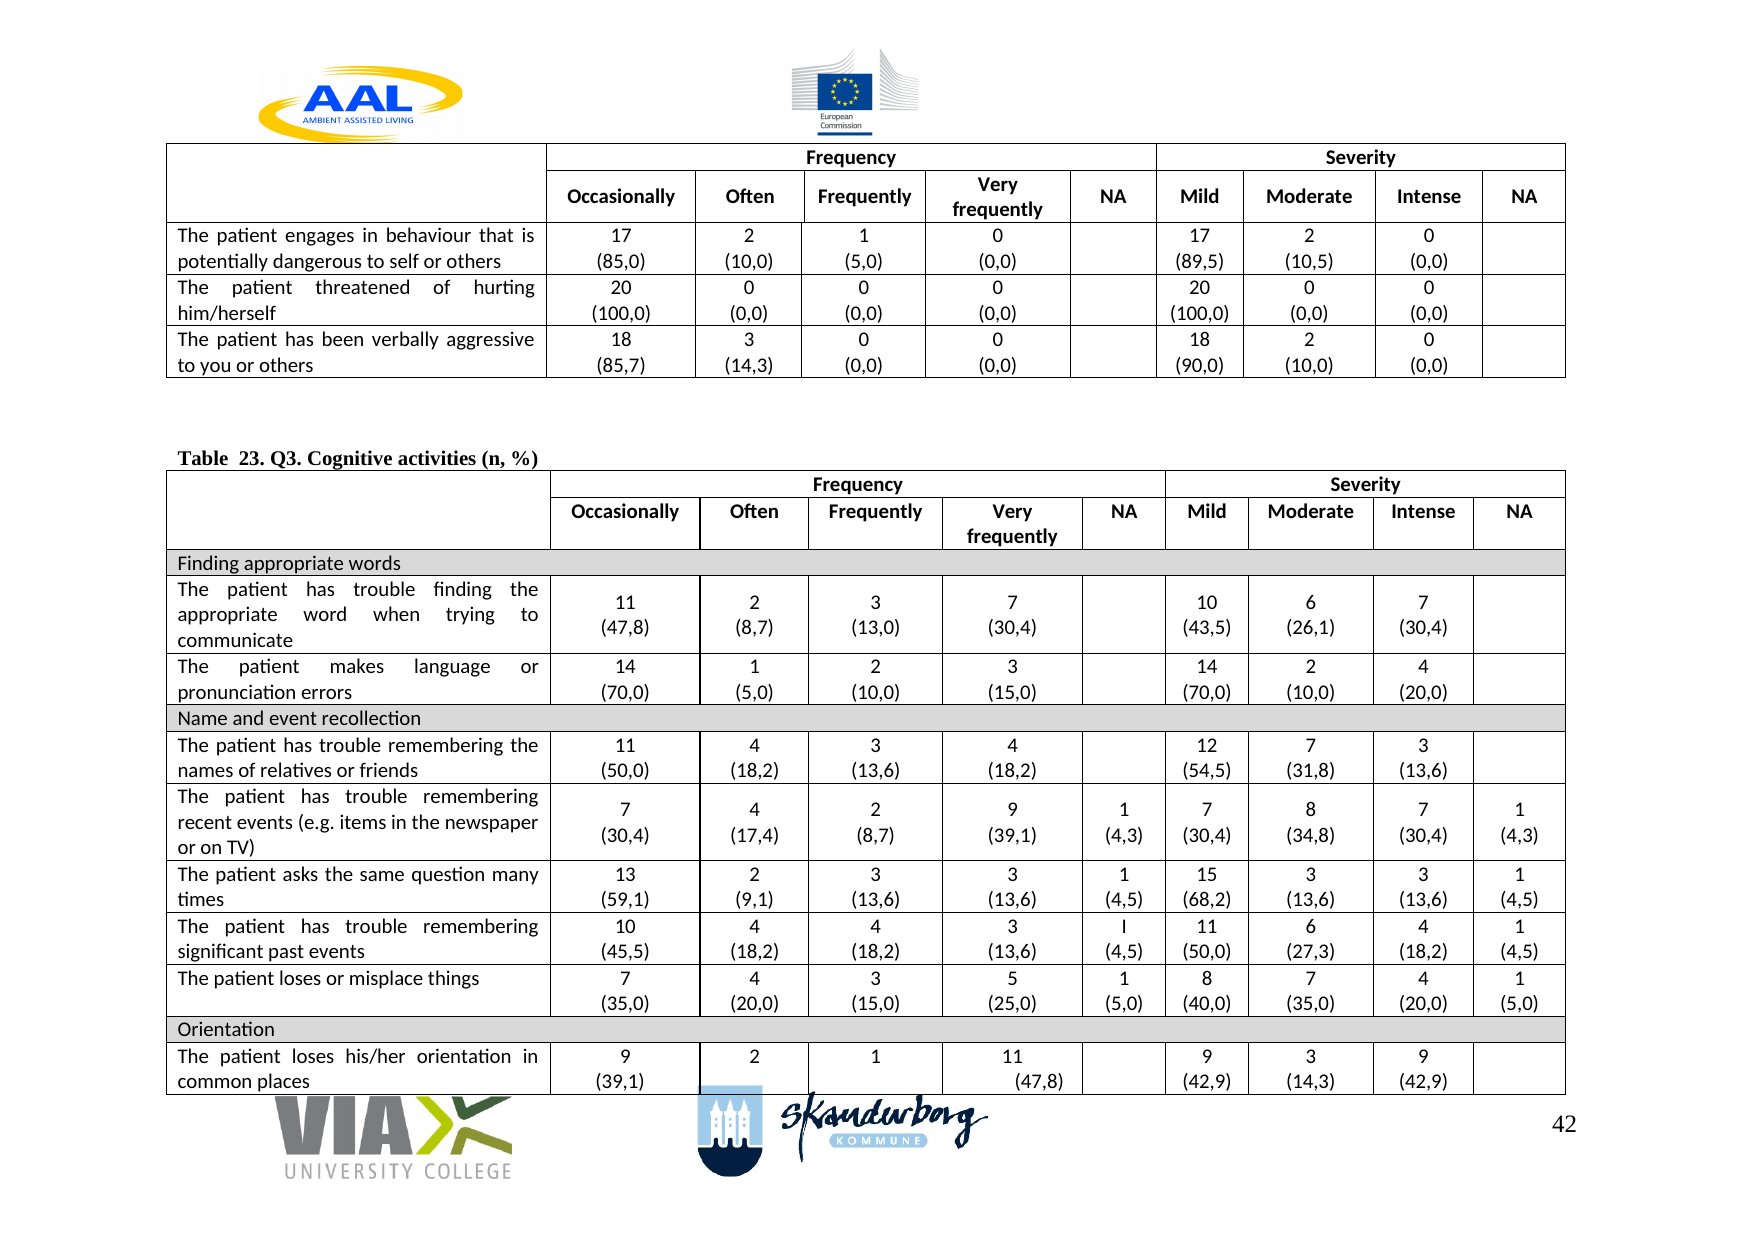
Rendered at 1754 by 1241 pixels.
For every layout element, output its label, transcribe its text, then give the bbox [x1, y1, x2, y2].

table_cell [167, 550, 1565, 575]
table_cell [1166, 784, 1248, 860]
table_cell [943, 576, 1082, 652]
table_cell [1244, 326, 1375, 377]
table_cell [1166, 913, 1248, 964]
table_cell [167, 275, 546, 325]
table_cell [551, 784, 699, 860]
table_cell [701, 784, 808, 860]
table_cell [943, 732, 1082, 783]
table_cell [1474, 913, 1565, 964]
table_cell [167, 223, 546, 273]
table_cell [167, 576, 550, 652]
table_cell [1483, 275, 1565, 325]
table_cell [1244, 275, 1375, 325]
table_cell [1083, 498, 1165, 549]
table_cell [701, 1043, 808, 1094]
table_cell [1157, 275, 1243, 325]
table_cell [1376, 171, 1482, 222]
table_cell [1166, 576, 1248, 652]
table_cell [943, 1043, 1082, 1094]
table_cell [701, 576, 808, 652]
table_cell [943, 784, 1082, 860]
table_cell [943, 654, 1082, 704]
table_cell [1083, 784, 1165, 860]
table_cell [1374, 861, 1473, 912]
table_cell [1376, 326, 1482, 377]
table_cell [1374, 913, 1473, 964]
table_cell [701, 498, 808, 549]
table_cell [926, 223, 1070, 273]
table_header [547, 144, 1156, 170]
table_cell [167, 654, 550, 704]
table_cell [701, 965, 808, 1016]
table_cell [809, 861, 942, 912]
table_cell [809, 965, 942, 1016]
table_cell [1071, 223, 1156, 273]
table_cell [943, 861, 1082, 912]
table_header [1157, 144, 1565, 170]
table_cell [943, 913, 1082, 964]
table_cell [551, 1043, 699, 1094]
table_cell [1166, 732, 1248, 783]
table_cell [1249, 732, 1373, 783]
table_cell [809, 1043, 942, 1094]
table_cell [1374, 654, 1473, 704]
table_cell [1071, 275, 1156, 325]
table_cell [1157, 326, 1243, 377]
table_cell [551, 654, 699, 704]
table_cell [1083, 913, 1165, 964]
picture [274, 1096, 512, 1179]
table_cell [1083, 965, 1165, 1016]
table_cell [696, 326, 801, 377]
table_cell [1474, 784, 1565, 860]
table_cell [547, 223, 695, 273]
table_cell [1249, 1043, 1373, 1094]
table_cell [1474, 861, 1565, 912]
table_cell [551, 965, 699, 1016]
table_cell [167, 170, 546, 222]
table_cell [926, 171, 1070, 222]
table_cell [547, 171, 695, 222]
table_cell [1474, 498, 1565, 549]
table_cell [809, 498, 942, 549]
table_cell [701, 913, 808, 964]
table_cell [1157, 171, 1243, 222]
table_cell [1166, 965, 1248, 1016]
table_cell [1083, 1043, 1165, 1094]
text Table 23. Q3. Cognitive activities (n, %) [177, 446, 1577, 470]
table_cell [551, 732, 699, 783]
picture [258, 66, 463, 143]
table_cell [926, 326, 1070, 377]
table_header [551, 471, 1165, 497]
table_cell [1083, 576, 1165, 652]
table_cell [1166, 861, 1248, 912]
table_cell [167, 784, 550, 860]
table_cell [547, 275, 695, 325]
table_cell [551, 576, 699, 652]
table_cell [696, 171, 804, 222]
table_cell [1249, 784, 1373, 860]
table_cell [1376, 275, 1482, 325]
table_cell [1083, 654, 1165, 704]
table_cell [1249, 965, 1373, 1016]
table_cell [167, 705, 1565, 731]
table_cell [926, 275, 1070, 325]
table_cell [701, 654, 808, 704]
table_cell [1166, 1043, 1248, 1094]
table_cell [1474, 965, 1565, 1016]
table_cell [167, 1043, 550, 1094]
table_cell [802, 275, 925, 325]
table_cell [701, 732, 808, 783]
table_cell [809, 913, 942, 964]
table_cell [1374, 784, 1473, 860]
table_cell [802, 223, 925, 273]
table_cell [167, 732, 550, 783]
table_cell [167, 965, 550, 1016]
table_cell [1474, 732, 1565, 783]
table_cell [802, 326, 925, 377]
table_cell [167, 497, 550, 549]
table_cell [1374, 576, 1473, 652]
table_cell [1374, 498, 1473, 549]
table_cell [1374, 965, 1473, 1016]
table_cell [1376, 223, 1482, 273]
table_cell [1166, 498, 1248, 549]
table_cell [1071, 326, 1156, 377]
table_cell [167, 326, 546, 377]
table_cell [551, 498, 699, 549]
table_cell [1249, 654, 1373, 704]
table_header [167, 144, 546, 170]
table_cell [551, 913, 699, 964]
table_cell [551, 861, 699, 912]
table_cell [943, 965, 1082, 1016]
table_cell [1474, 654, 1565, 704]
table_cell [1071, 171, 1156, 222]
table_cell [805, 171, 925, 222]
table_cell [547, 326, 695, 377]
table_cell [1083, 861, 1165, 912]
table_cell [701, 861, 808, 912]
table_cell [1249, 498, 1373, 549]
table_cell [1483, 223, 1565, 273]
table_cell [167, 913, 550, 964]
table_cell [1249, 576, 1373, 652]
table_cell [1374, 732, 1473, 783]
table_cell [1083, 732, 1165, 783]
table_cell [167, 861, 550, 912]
picture [697, 1095, 989, 1177]
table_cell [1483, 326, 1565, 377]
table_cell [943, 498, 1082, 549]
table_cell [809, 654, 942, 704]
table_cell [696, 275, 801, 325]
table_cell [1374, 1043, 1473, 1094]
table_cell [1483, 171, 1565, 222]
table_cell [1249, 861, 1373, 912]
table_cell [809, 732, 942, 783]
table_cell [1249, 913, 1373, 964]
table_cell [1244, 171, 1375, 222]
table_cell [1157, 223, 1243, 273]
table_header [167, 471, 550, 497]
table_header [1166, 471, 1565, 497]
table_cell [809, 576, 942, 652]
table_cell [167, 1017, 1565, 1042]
picture [783, 38, 925, 143]
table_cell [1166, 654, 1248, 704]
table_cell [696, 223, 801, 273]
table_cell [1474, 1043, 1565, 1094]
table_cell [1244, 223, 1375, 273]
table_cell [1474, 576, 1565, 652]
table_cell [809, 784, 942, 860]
